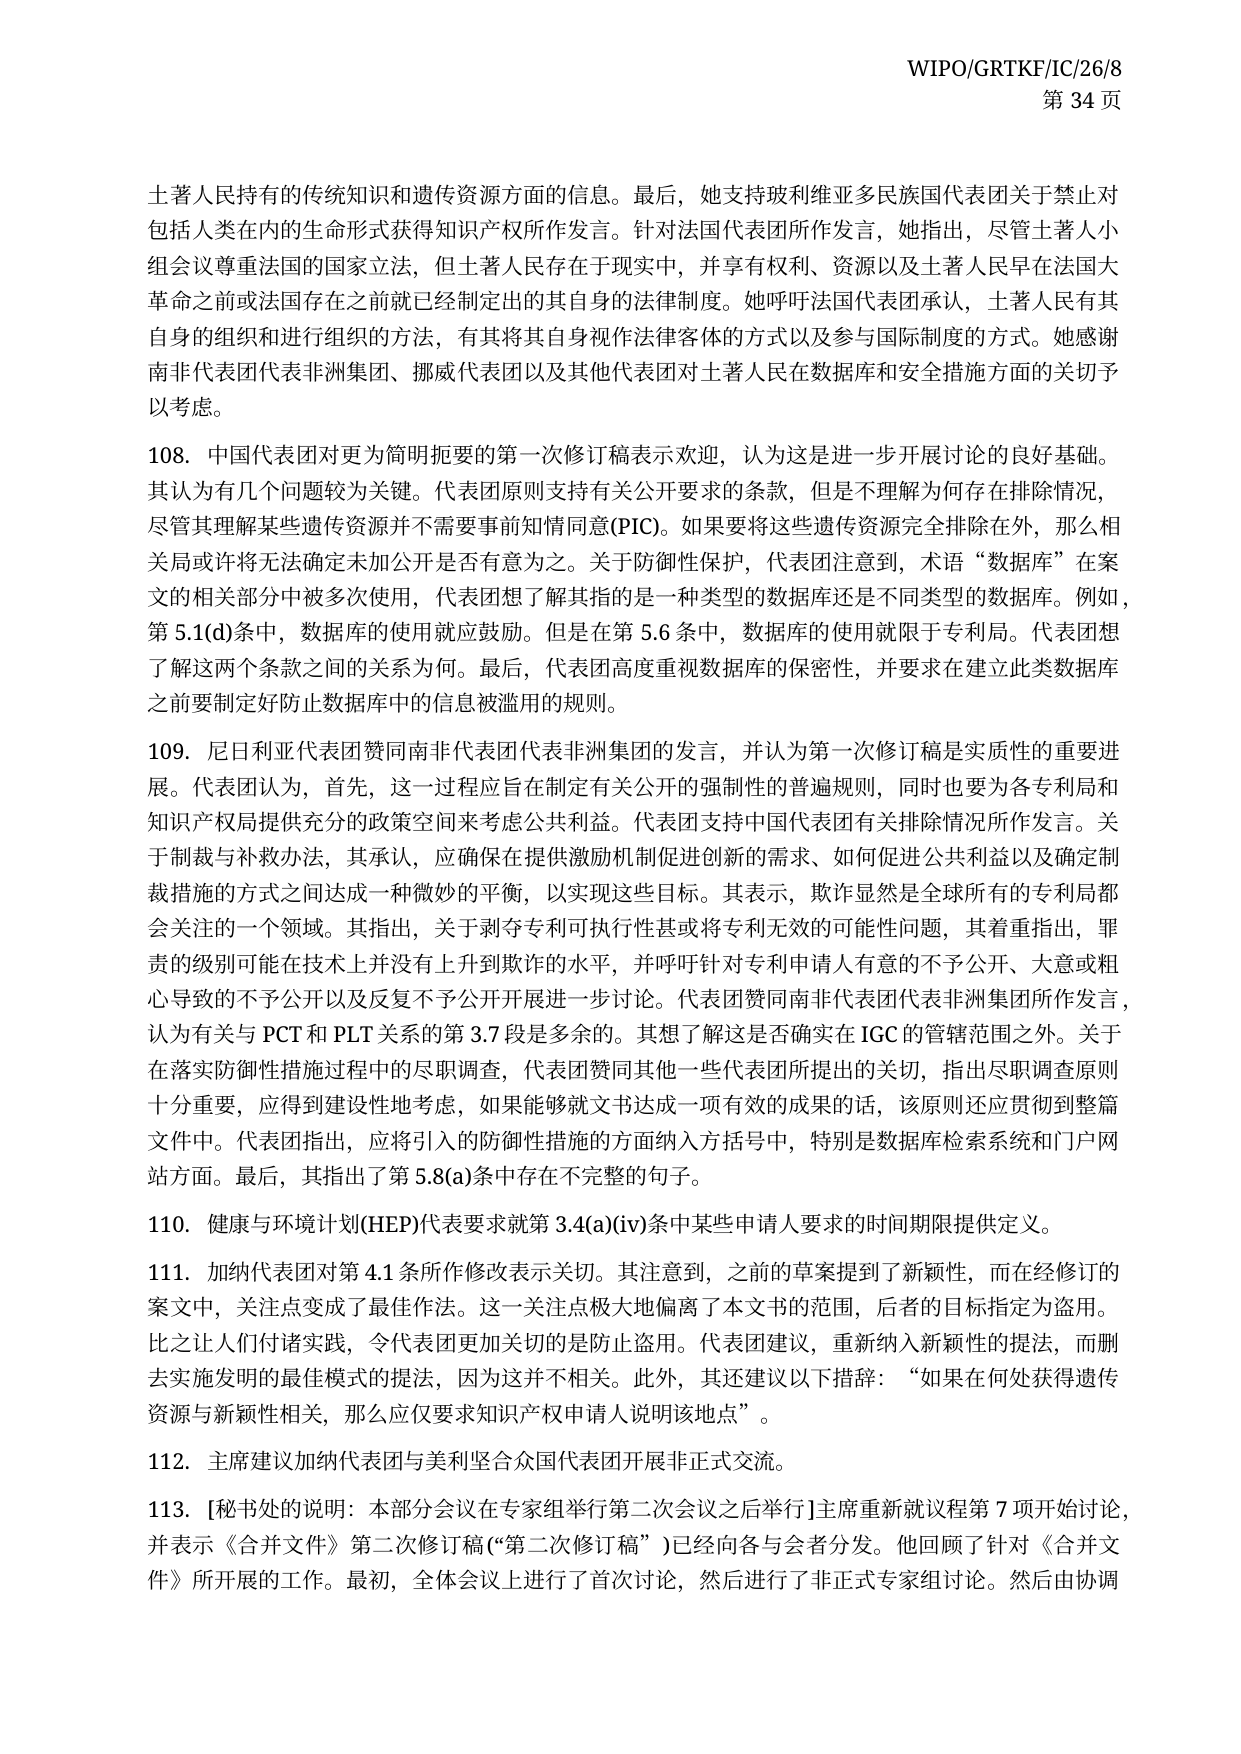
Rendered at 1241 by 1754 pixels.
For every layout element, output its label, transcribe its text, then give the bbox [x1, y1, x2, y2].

text 加纳代表团对第4.1条所作修改表示关切。其注意到，之前的草案提到了新颖性，而在经修订的案文中，关注点变成了最佳作法。这一关注点极大地偏离了本文书的范围，后者的目标指定为盗用。比之让人们付诸实践，令代表团更加关切的是防止盗用。代表团建议，重新纳入新颖性的提法，而删去实施发明的最佳模式的提法，因为这并不相关。此外，其还建议以下措辞：“如果在何处获得遗传资源与新颖性相关，那么应仅要求知识产权申请人说明该地点”。 [148, 1251, 1122, 1428]
text 中国代表团对更为简明扼要的第一次修订稿表示欢迎，认为这是进一步开展讨论的良好基础。其认为有几个问题较为关键。代表团原则支持有关公开要求的条款，但是不理解为何存在排除情况，尽管其理解某些遗传资源并不需要事前知情同意(PIC)。如果要将这些遗传资源完全排除在外，那么相关局或许将无法确定未加公开是否有意为之。关于防御性保护，代表团注意到，术语“数据库”在案文的相关部分中被多次使用，代表团想了解其指的是一种类型的数据库还是不同类型的数据库。例如，第5.1(d)条中，数据库的使用就应鼓励。但是在第5.6条中，数据库的使用就限于专利局。代表团想了解这两个条款之间的关系为何。最后，代表团高度重视数据库的保密性，并要求在建立此类数据库之前要制定好防止数据库中的信息被滥用的规则。 [148, 434, 1122, 718]
text 主席建议加纳代表团与美利坚合众国代表团开展非正式交流。 [148, 1441, 1122, 1476]
text 尼日利亚代表团赞同南非代表团代表非洲集团的发言，并认为第一次修订稿是实质性的重要进展。代表团认为，首先，这一过程应旨在制定有关公开的强制性的普遍规则，同时也要为各专利局和知识产权局提供充分的政策空间来考虑公共利益。代表团支持中国代表团有关排除情况所作发言。关于制裁与补救办法，其承认，应确保在提供激励机制促进创新的需求、如何促进公共利益以及确定制裁措施的方式之间达成一种微妙的平衡，以实现这些目标。其表示，欺诈显然是全球所有的专利局都会关注的一个领域。其指出，关于剥夺专利可执行性甚或将专利无效的可能性问题，其着重指出，罪责的级别可能在技术上并没有上升到欺诈的水平，并呼吁针对专利申请人有意的不予公开、大意或粗心导致的不予公开以及反复不予公开开展进一步讨论。代表团赞同南非代表团代表非洲集团所作发言，认为有关与PCT和PLT关系的第3.7段是多余的。其想了解这是否确实在IGC的管辖范围之外。关于在落实防御性措施过程中的尽职调查，代表团赞同其他一些代表团所提出的关切，指出尽职调查原则十分重要，应得到建设性地考虑，如果能够就文书达成一项有效的成果的话，该原则还应贯彻到整篇文件中。代表团指出，应将引入的防御性措施的方面纳入方括号中，特别是数据库检索系统和门户网站方面。最后，其指出了第5.8(a)条中存在不完整的句子。 [148, 730, 1122, 1191]
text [148, 174, 1122, 422]
text 健康与环境计划(HEP)代表要求就第3.4(a)(iv)条中某些申请人要求的时间期限提供定义。 [148, 1203, 1122, 1239]
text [148, 1489, 1122, 1595]
